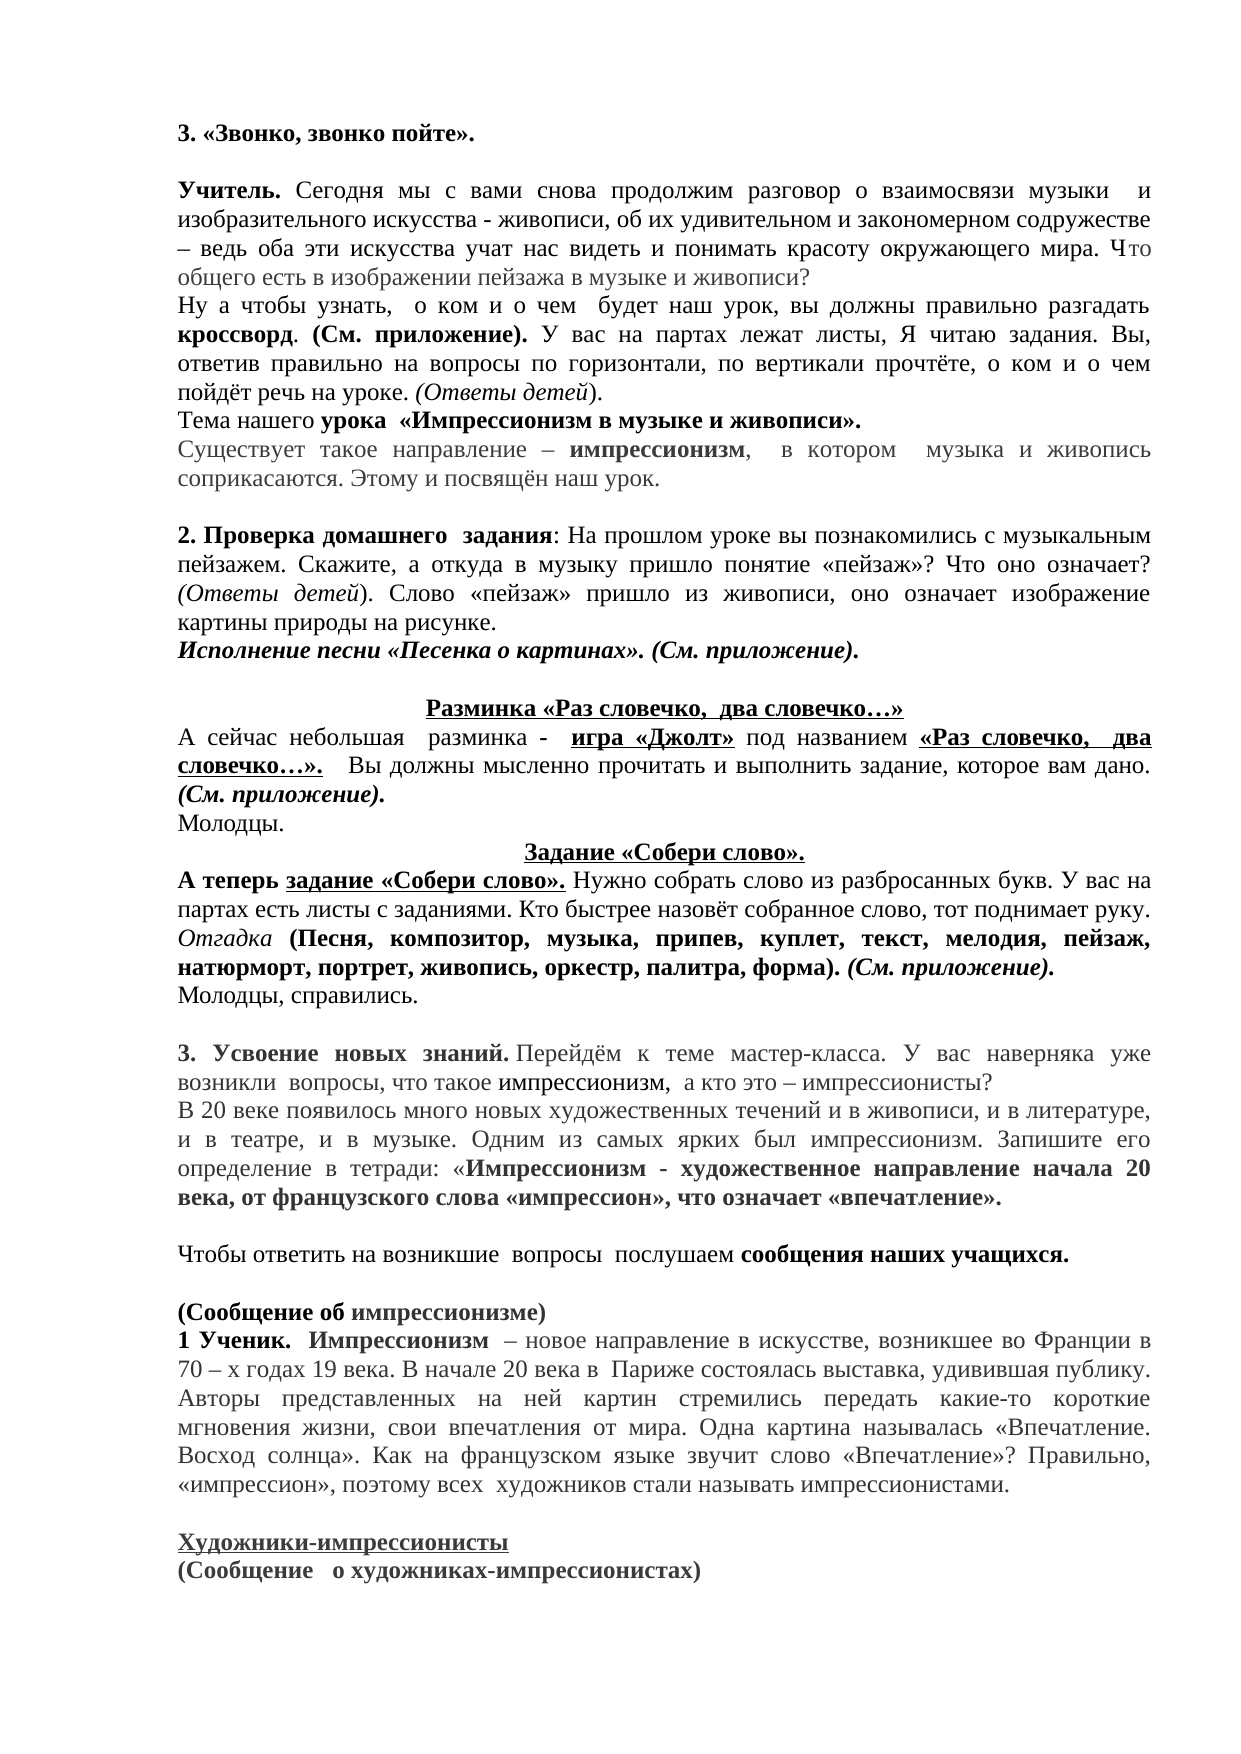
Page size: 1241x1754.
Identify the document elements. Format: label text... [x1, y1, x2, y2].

text А теперь задание «Собери слово». Нужно собрать слово из разбросанных букв. У вас на партах есть листы с заданиями. Кто быстрее назовёт собранное слово, тот поднимает руку. Отгадка (Песня, композитор, музыка, припев, куплет, текст, мелодия, пейзаж, натюрморт, портрет, живопись, оркестр, палитра, форма). (См. приложение). [177, 866, 1152, 981]
text Тема нашего урока «Импрессионизм в музыке и живописи». [177, 406, 1152, 434]
text Художники-импрессионисты [177, 1527, 1152, 1556]
text 1 Ученик. Импрессионизм – новое направление в искусстве, возникшее во Франции в 70 – х годах 19 века. В начале 20 века в Париже состоялась выставка, удивившая публику. Авторы представленных на ней картин стремились передать какие-то короткие мгновения жизни, свои впечатления от мира. Одна картина называлась «Впечатление. Восход солнца». Как на французском языке звучит слово «Впечатление»? Правильно, «импрессион», поэтому всех художников стали называть импрессионистами. [177, 1326, 1152, 1498]
text (Сообщение об импрессионизме) [177, 1297, 1152, 1326]
text В 20 веке появилось много новых художественных течений и в живописи, и в литературе, и в театре, и в музыке. Одним из самых ярких был импрессионизм. Запишите его определение в тетради: «Импрессионизм - художественное направление начала 20 века, от французского слова «импрессион», что означает «впечатление». [177, 1096, 1152, 1211]
text Задание «Собери слово». [177, 837, 1152, 866]
text 3. «Звонко, звонко пойте». [177, 118, 1152, 147]
text (Сообщение о художниках-импрессионистах) [177, 1556, 1152, 1584]
text Существует такое направление – импрессионизм, в котором музыка и живопись соприкасаются. Этому и посвящён наш урок. [177, 434, 1152, 492]
text Молодцы. [177, 808, 1152, 837]
text Чтобы ответить на возникшие вопросы послушаем сообщения наших учащихся. [177, 1239, 1152, 1268]
text Ну а чтобы узнать, о ком и о чем будет наш урок, вы должны правильно разгадать кроссворд. (См. приложение). У вас на партах лежат листы, Я читаю задания. Вы, ответив правильно на вопросы по горизонтали, по вертикали прочтёте, о ком и о чем пойдёт речь на уроке. (Ответы детей). [177, 291, 1152, 406]
text Разминка «Раз словечко, два словечко…» [177, 693, 1152, 722]
text Учитель. Сегодня мы с вами снова продолжим разговор о взаимосвязи музыки и изобразительного искусства - живописи, об их удивительном и закономерном содружестве – ведь оба эти искусства учат нас видеть и понимать красоту окружающего мира. Что общего есть в изображении пейзажа в музыке и живописи? [177, 176, 1152, 291]
text Исполнение песни «Песенка о картинах». (См. приложение). [177, 636, 1152, 664]
text 2. Проверка домашнего задания: На прошлом уроке вы познакомились с музыкальным пейзажем. Скажите, а откуда в музыку пришло понятие «пейзаж»? Что оно означает? (Ответы детей). Слово «пейзаж» пришло из живописи, оно означает изображение картины природы на рисунке. [177, 521, 1152, 636]
text А сейчас небольшая разминка - игра «Джолт» под названием «Раз словечко, два словечко…». Вы должны мысленно прочитать и выполнить задание, которое вам дано. (См. приложение). [177, 722, 1152, 808]
text 3. Усвоение новых знаний. Перейдём к теме мастер-класса. У вас наверняка уже возникли вопросы, что такое импрессионизм, а кто это – импрессионисты? [177, 1038, 1152, 1096]
text Молодцы, справились. [177, 981, 1152, 1009]
